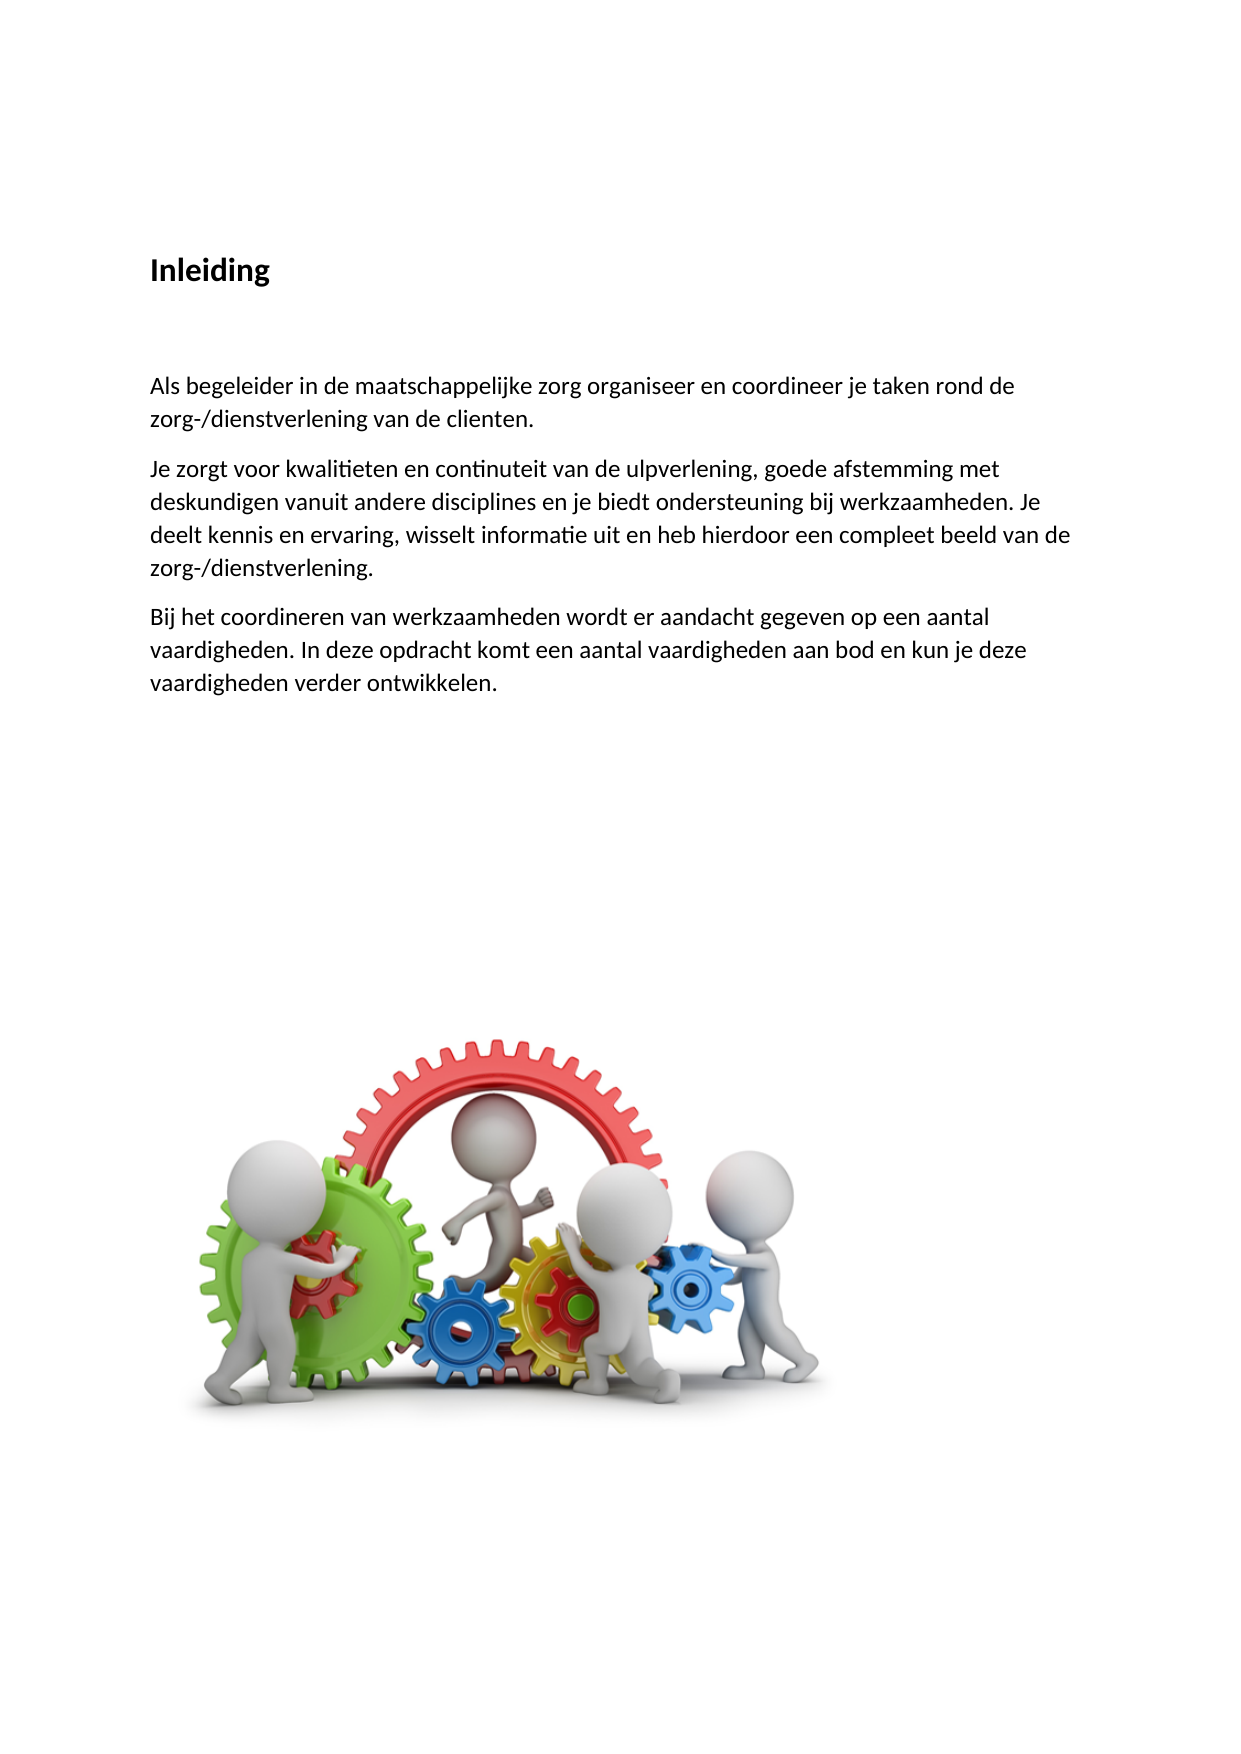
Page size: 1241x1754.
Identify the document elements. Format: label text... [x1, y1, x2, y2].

text Inleiding [150, 249, 1090, 290]
picture [150, 1003, 847, 1454]
text Je zorgt voor kwalitieten en continuteit van de ulpverlening, goede afstemming met deskundigen vanuit andere disciplines en je biedt ondersteuning bij werkzaamheden. Je deelt kennis en ervaring, wisselt informatie uit en heb hierdoor een compleet beeld van de zorg-/dienstverlening. [150, 453, 1090, 582]
text Als begeleider in de maatschappelijke zorg organiseer en coordineer je taken rond de zorg-/dienstverlening van de clienten. [150, 370, 1090, 434]
text Bij het coordineren van werkzaamheden wordt er aandacht gegeven op een aantal vaardigheden. In deze opdracht komt een aantal vaardigheden aan bod en kun je deze vaardigheden verder ontwikkelen. [150, 601, 1090, 698]
